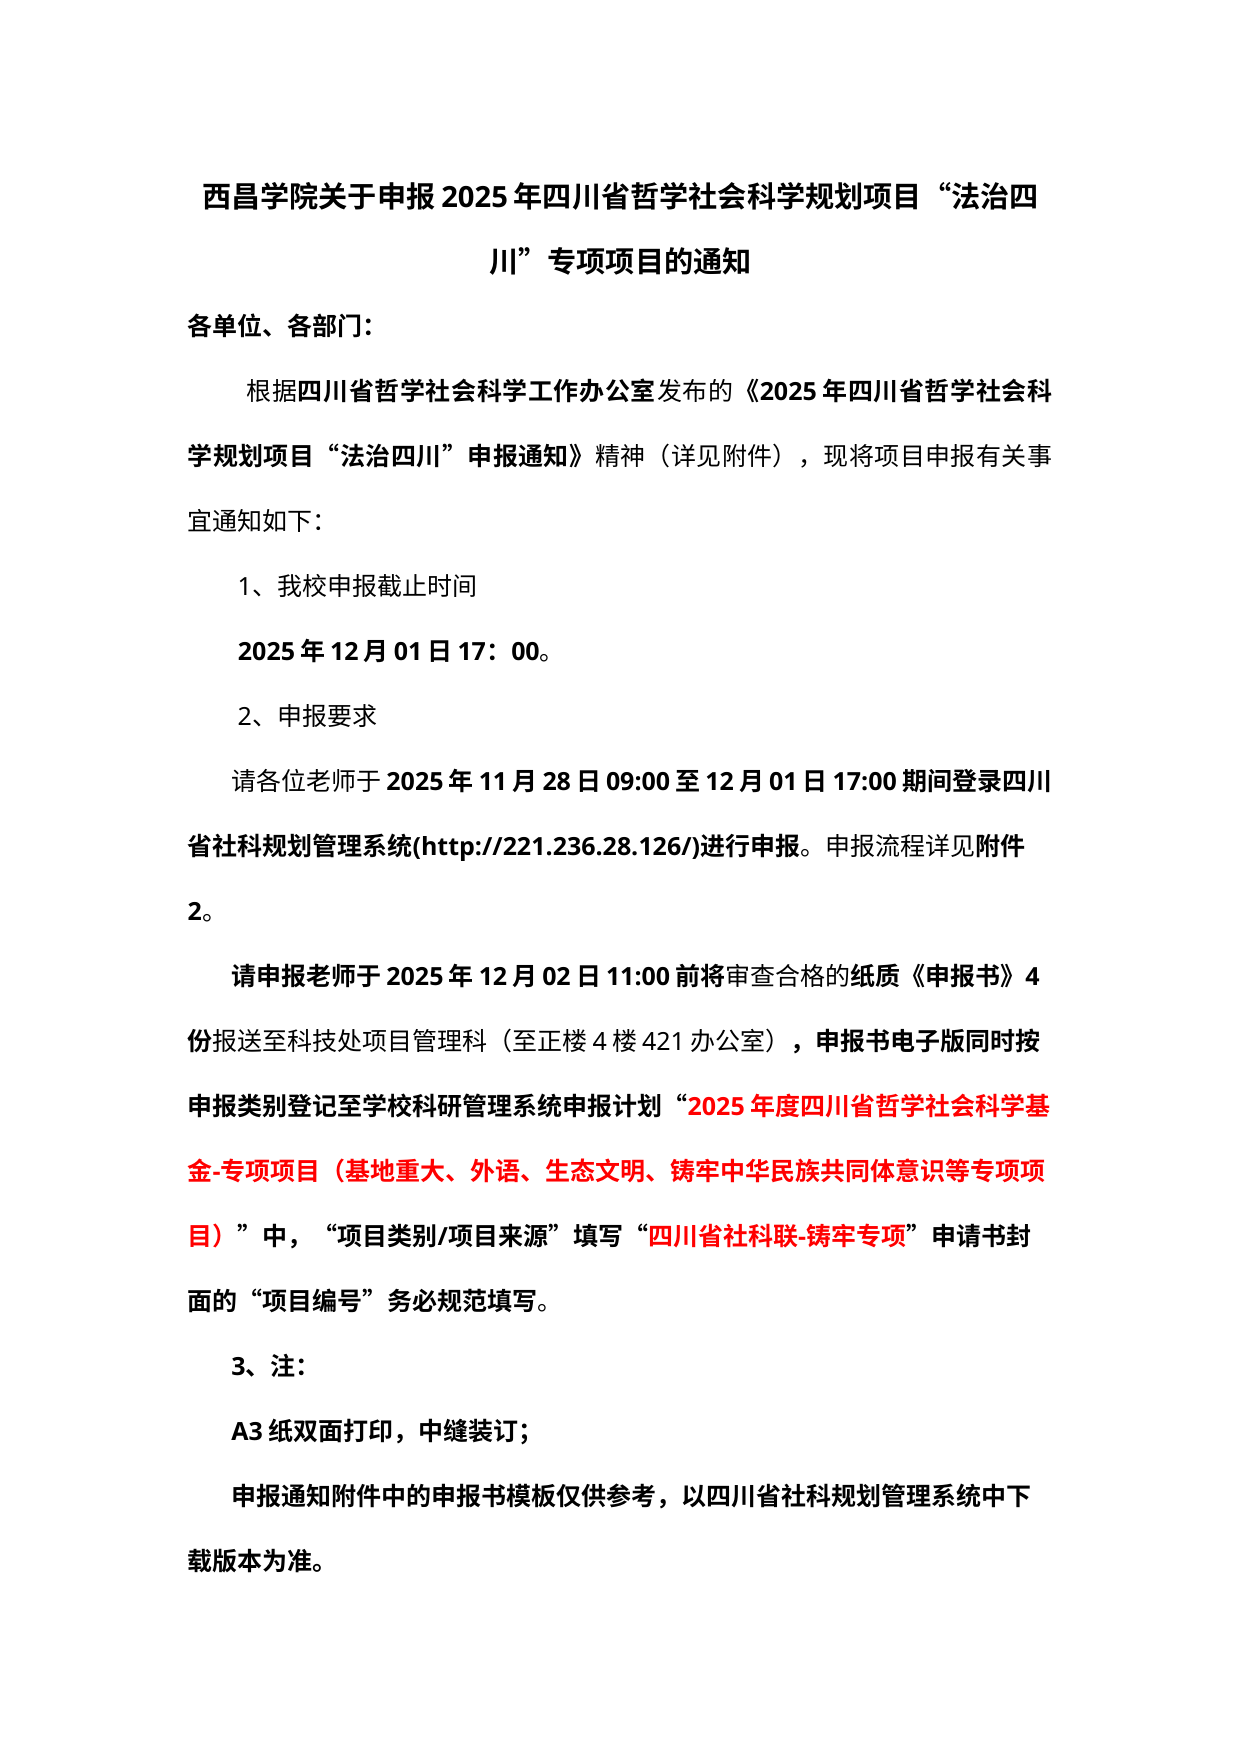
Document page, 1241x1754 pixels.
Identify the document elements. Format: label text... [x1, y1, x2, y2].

text 1、我校申报截止时间 [187, 552, 1053, 617]
text 各单位、各部门： [187, 292, 1053, 357]
text 请申报老师于2025年12月02日11:00前将审查合格的纸质《申报书》4份报送至科技处项目管理科（至正楼4楼421办公室），申报书电子版同时按申报类别登记至学校科研管理系统申报计划“2025年度四川省哲学社会科学基金-专项项目（基地重大、外语、生态文明、铸牢中华民族共同体意识等专项项目）”中，“项目类别/项目来源”填写“四川省社科联-铸牢专项”申请书封面的“项目编号”务必规范填写。 [187, 942, 1053, 1332]
text 申报通知附件中的申报书模板仅供参考，以四川省社科规划管理系统中下载版本为准。 [187, 1462, 1053, 1592]
text 2025年12月01日17：00。 [187, 617, 1053, 682]
text 2、申报要求 [187, 682, 1053, 747]
text 请各位老师于2025年11月28日09:00至12月01日17:00期间登录四川省社科规划管理系统(http://221.236.28.126/)进行申报。申报流程详见附件2。 [187, 747, 1053, 942]
text 西昌学院关于申报2025年四川省哲学社会科学规划项目“法治四川”专项项目的通知 [187, 162, 1053, 292]
list 注： [187, 1332, 1053, 1397]
text 根据四川省哲学社会科学工作办公室发布的《2025年四川省哲学社会科学规划项目“法治四川”申报通知》精神（详见附件），现将项目申报有关事宜通知如下： [187, 357, 1053, 552]
text A3纸双面打印，中缝装订； [187, 1397, 1053, 1462]
